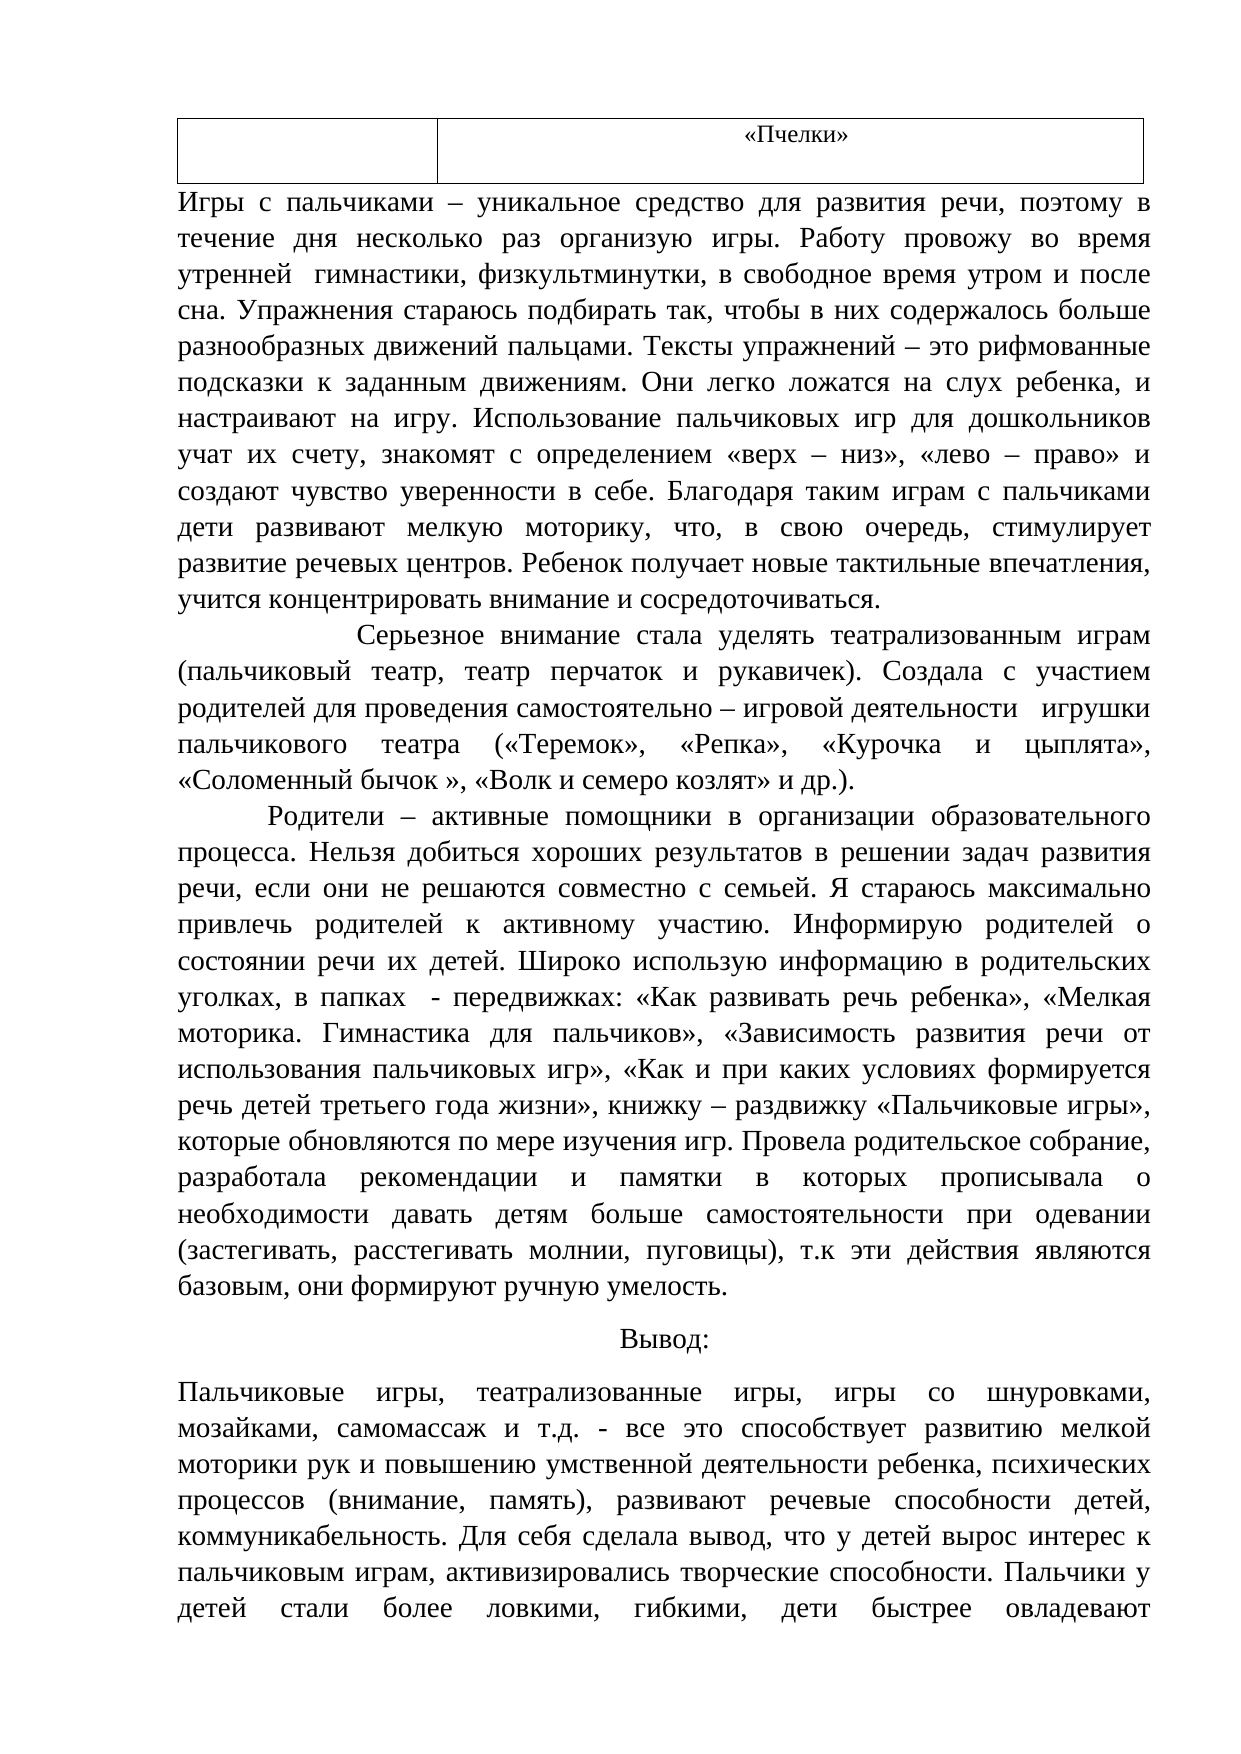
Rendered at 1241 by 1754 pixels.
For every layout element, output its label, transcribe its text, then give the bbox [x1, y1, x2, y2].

text Вывод: [177, 1321, 1152, 1354]
text Игры с пальчиками – уникальное средство для развития речи, поэтому в течение дня несколько раз организую игры. Работу провожу во время утренней гимнастики, физкультминутки, в свободное время утром и после сна. Упражнения стараюсь подбирать так, чтобы в них содержалось больше разнообразных движений пальцами. Тексты упражнений – это рифмованные подсказки к заданным движениям. Они легко ложатся на слух ребенка, и настраивают на игру. Использование пальчиковых игр для дошкольников учат их счету, знакомят с определением «верх – низ», «лево – право» и создают чувство уверенности в себе. Благодаря таким играм с пальчиками дети развивают мелкую моторику, что, в свою очередь, стимулирует развитие речевых центров. Ребенок получает новые тактильные впечатления, учится концентрировать внимание и сосредоточиваться. Серьезное внимание стала уделять театрализованным играм (пальчиковый театр, театр перчаток и рукавичек). Создала с участием родителей для проведения самостоятельно – игровой деятельности игрушки пальчикового театра («Теремок», «Репка», «Курочка и цыплята», «Соломенный бычок », «Волк и семеро козлят» и др.). Родители – активные помощники в организации образовательного процесса. Нельзя добиться хороших результатов в решении задач развития речи, если они не решаются совместно с семьей. Я стараюсь максимально привлечь родителей к активному участию. Информирую родителей о состоянии речи их детей. Широко использую информацию в родительских уголках, в папках - передвижках: «Как развивать речь ребенка», «Мелкая моторика. Гимнастика для пальчиков», «Зависимость развития речи от использования пальчиковых игр», «Как и при каких условиях формируется речь детей третьего года жизни», книжку – раздвижку «Пальчиковые игры», которые обновляются по мере изучения игр. Провела родительское собрание, разработала рекомендации и памятки в которых прописывала о необходимости давать детям больше самостоятельности при одевании (застегивать, расстегивать молнии, пуговицы), т.к эти действия являются базовым, они формируют ручную умелость. [177, 184, 1152, 1302]
table_cell «Пчелки» [438, 119, 1143, 183]
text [177, 1374, 1152, 1624]
